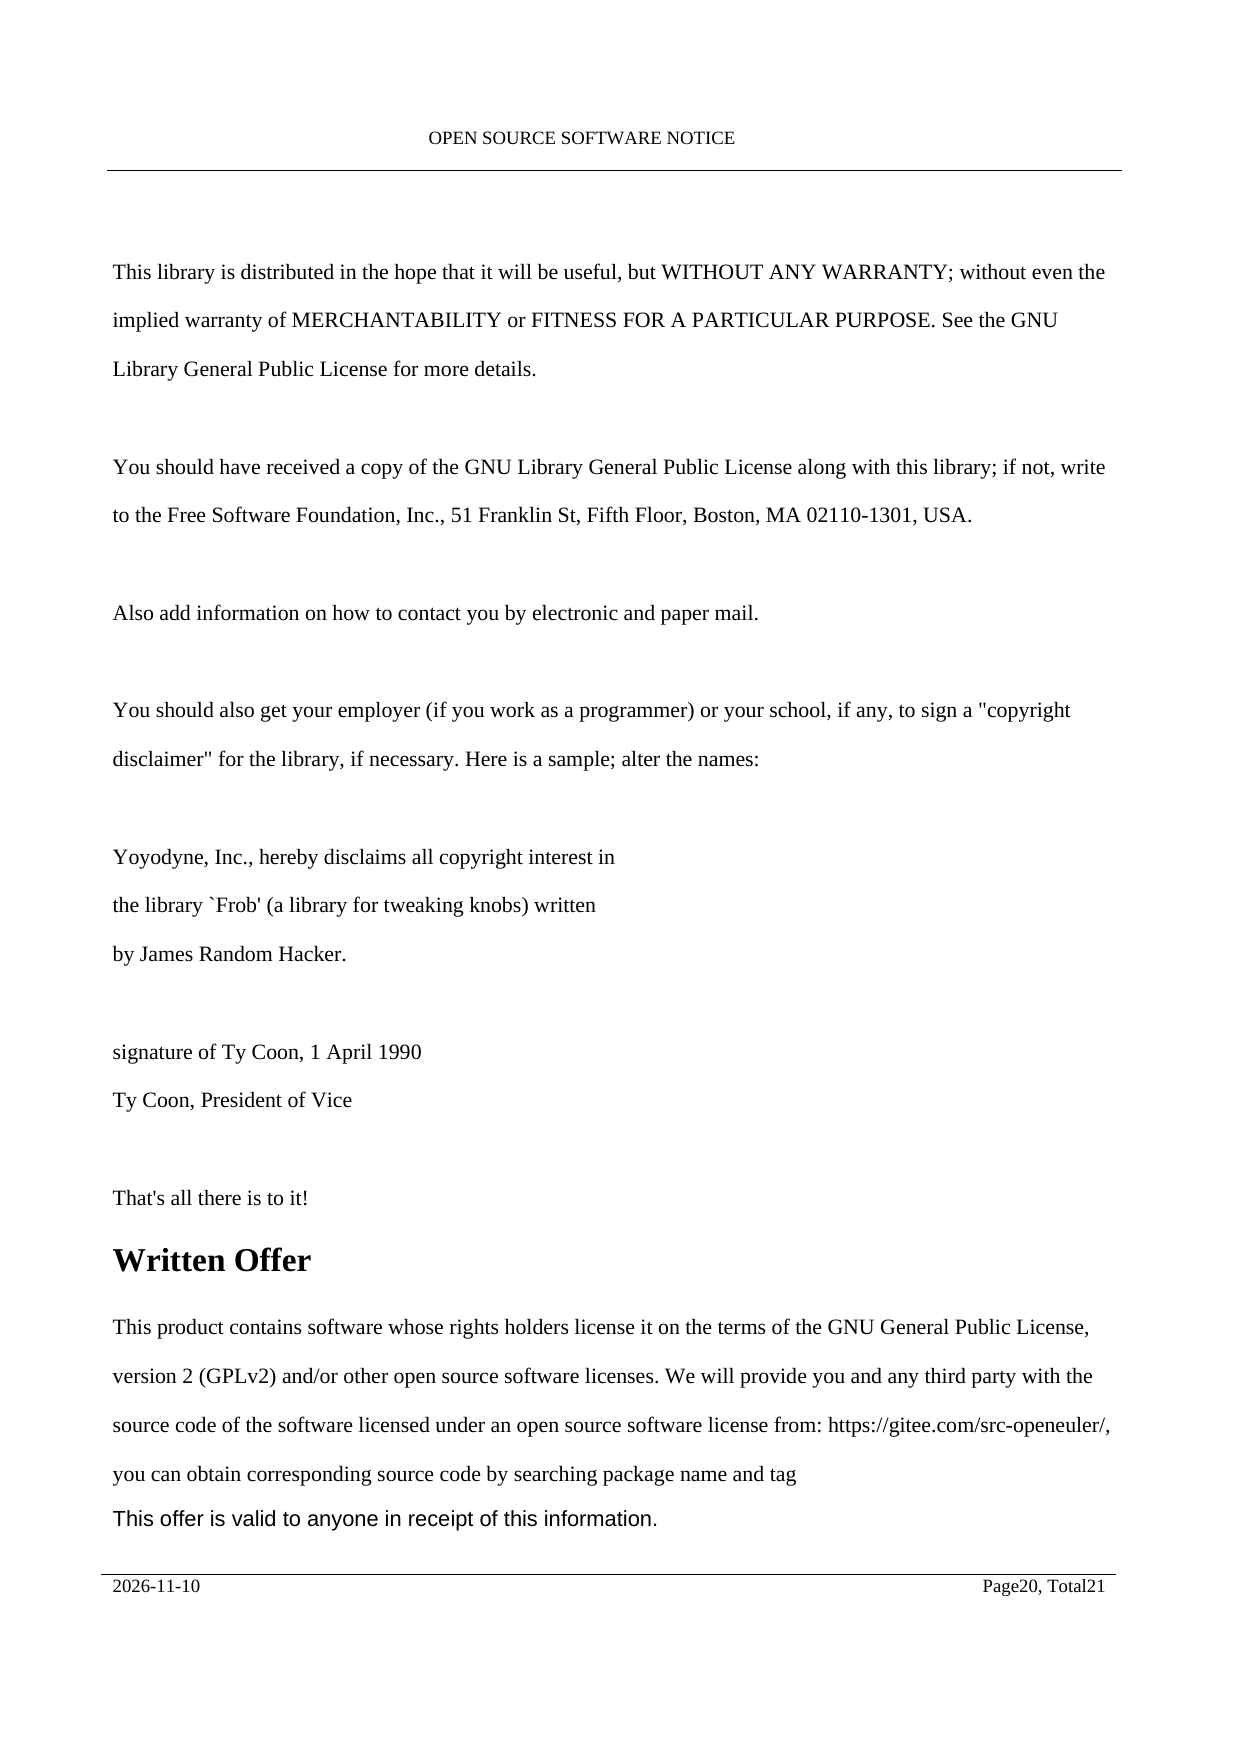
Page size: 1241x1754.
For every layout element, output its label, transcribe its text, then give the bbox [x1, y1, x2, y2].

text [112, 206, 1128, 1214]
text Written Offer [112, 1226, 1128, 1291]
text This product contains software whose rights holders license it on the terms of the GNU General Public License, version 2 (GPLv2) and/or other open source software licenses. We will provide you and any third party with the source code of the software licensed under an open source software license from: https://gitee.com/src-openeuler/, you can obtain corresponding source code by searching package name and tag [112, 1311, 1128, 1489]
text This offer is valid to anyone in receipt of this information. [112, 1502, 1128, 1534]
